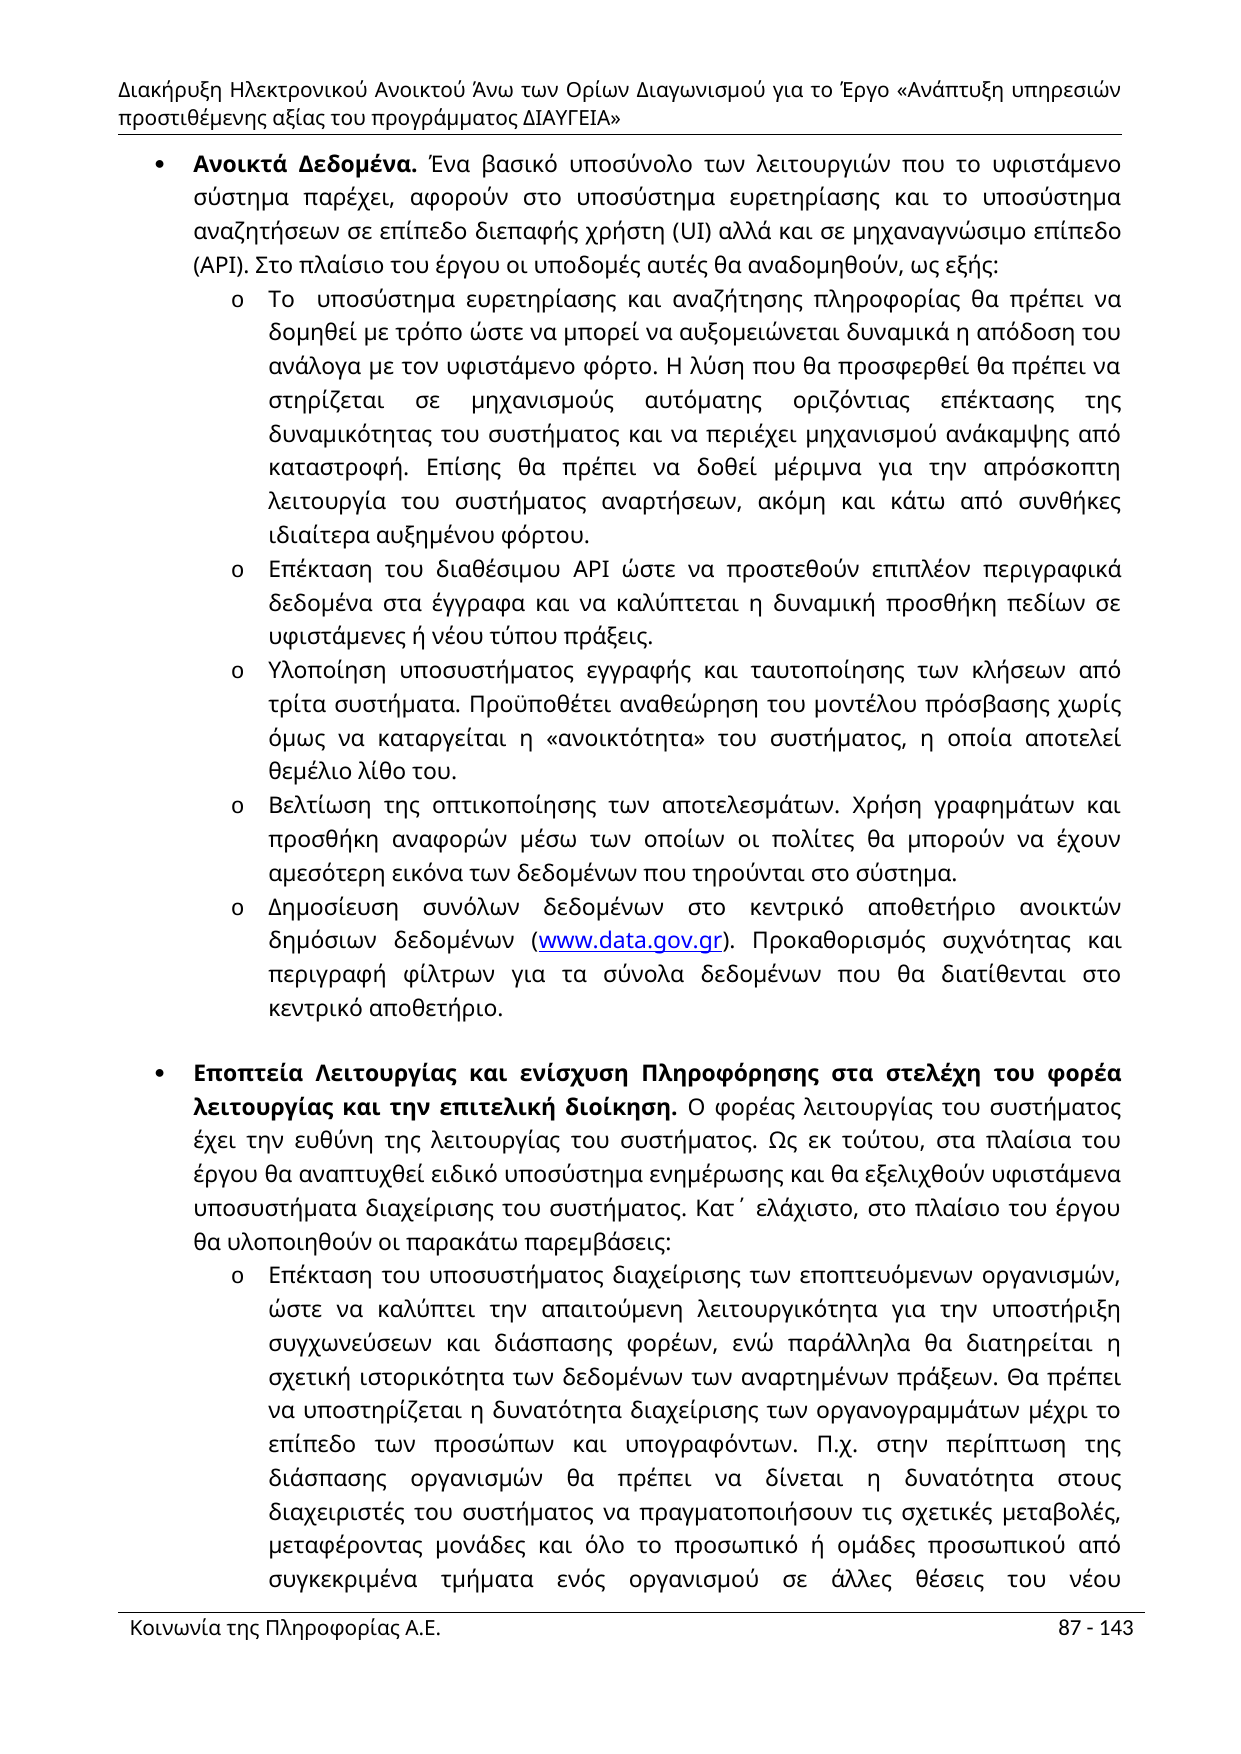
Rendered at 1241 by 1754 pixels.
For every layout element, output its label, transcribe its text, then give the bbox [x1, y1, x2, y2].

list Το υποσύστημα ευρετηρίασης και αναζήτησης πληροφορίας θα πρέπει να δομηθεί με τρόπο ώστε να μπορεί να αυξομειώνεται δυναμικά η απόδοση του ανάλογα με τον υφιστάμενο φόρτο. Η λύση που θα προσφερθεί θα πρέπει να στηρίζεται σε μηχανισμούς αυτόματης οριζόντιας επέκτασης της δυναμικότητας του συστήματος και να περιέχει μηχανισμού ανάκαμψης από καταστροφή. Επίσης θα πρέπει να δοθεί μέριμνα για την απρόσκοπτη λειτουργία του συστήματος αναρτήσεων, ακόμη και κάτω από συνθήκες ιδιαίτερα αυξημένου φόρτου. [231, 282, 1122, 550]
list Ανοικτά Δεδομένα. Ένα βασικό υποσύνολο των λειτουργιών που το υφιστάμενο σύστημα παρέχει, αφορούν στο υποσύστημα ευρετηρίασης και το υποσύστημα αναζητήσεων σε επίπεδο διεπαφής χρήστη (UI) αλλά και σε μηχαναγνώσιμο επίπεδο (API). Στο πλαίσιο του έργου οι υποδομές αυτές θα αναδομηθούν, ως εξής: [156, 147, 1122, 280]
list Δημοσίευση συνόλων δεδομένων στο κεντρικό αποθετήριο ανοικτών δημόσιων δεδομένων (www.data.gov.gr). Προκαθορισμός συχνότητας και περιγραφή φίλτρων για τα σύνολα δεδομένων που θα διατίθενται στο κεντρικό αποθετήριο. [231, 890, 1122, 1023]
list Επέκταση του διαθέσιμου API ώστε να προστεθούν επιπλέον περιγραφικά δεδομένα στα έγγραφα και να καλύπτεται η δυναμική προσθήκη πεδίων σε υφιστάμενες ή νέου τύπου πράξεις. [231, 553, 1122, 651]
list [231, 1259, 1122, 1594]
list Βελτίωση της οπτικοποίησης των αποτελεσμάτων. Χρήση γραφημάτων και προσθήκη αναφορών μέσω των οποίων οι πολίτες θα μπορούν να έχουν αμεσότερη εικόνα των δεδομένων που τηρούνται στο σύστημα. [231, 789, 1122, 888]
list Υλοποίηση υποσυστήματος εγγραφής και ταυτοποίησης των κλήσεων από τρίτα συστήματα. Προϋποθέτει αναθεώρηση του μοντέλου πρόσβασης χωρίς όμως να καταργείται η «ανοικτότητα» του συστήματος, η οποία αποτελεί θεμέλιο λίθο του. [231, 654, 1122, 787]
list Εποπτεία Λειτουργίας και ενίσχυση Πληροφόρησης στα στελέχη του φορέα λειτουργίας και την επιτελική διοίκηση. Ο φορέας λειτουργίας του συστήματος έχει την ευθύνη της λειτουργίας του συστήματος. Ως εκ τούτου, στα πλαίσια του έργου θα αναπτυχθεί ειδικό υποσύστημα ενημέρωσης και θα εξελιχθούν υφιστάμενα υποσυστήματα διαχείρισης του συστήματος. Κατ΄ ελάχιστο, στο πλαίσιο του έργου θα υλοποιηθούν οι παρακάτω παρεμβάσεις: [156, 1057, 1122, 1257]
